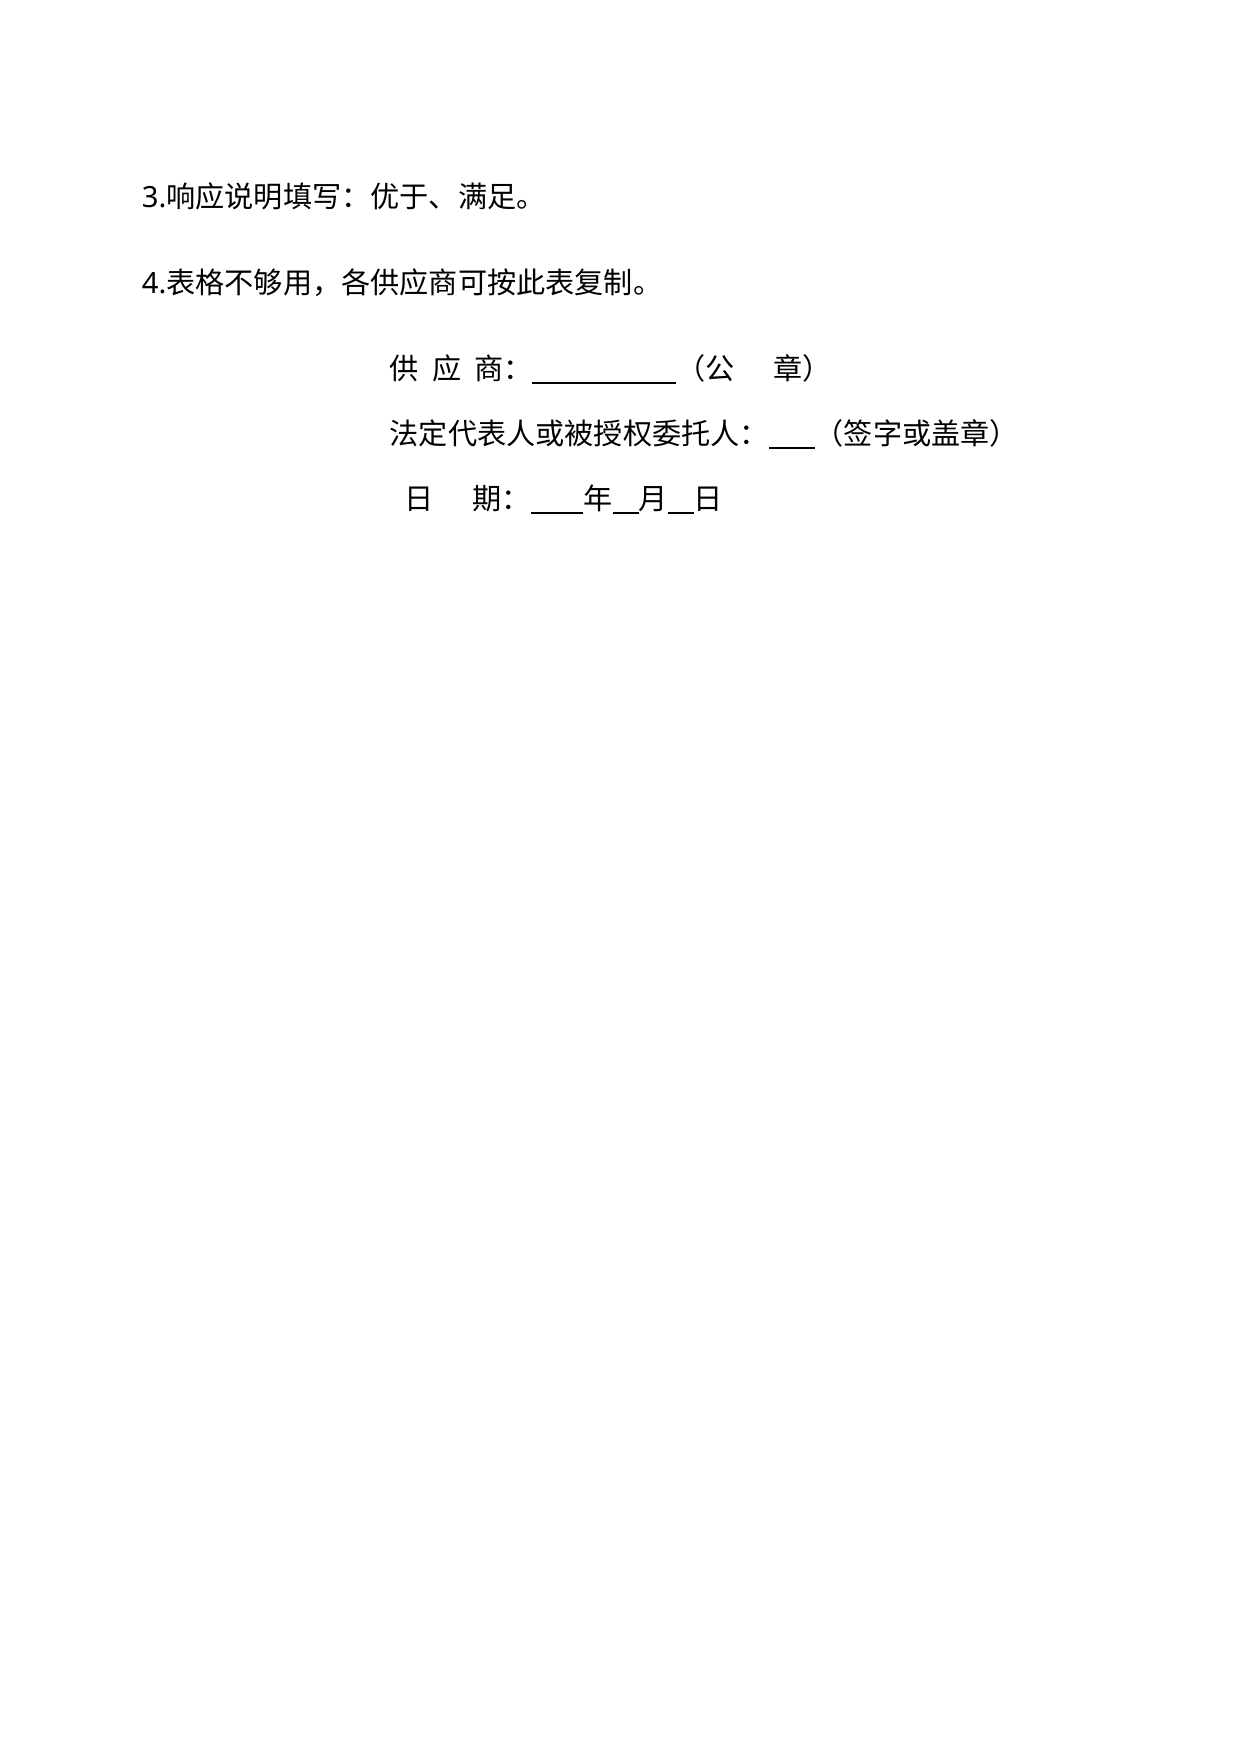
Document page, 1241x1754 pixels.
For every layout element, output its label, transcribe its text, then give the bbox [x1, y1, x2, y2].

list 4.表格不够用，各供应商可按此表复制。 [112, 248, 1128, 313]
text 供 应 商： （公 章） [112, 334, 1128, 399]
text 法定代表人或被授权委托人： （签字或盖章） [112, 399, 1128, 464]
list 3.响应说明填写：优于、满足。 [112, 162, 1128, 227]
text 日 期： 年 月 日 [112, 464, 1128, 529]
